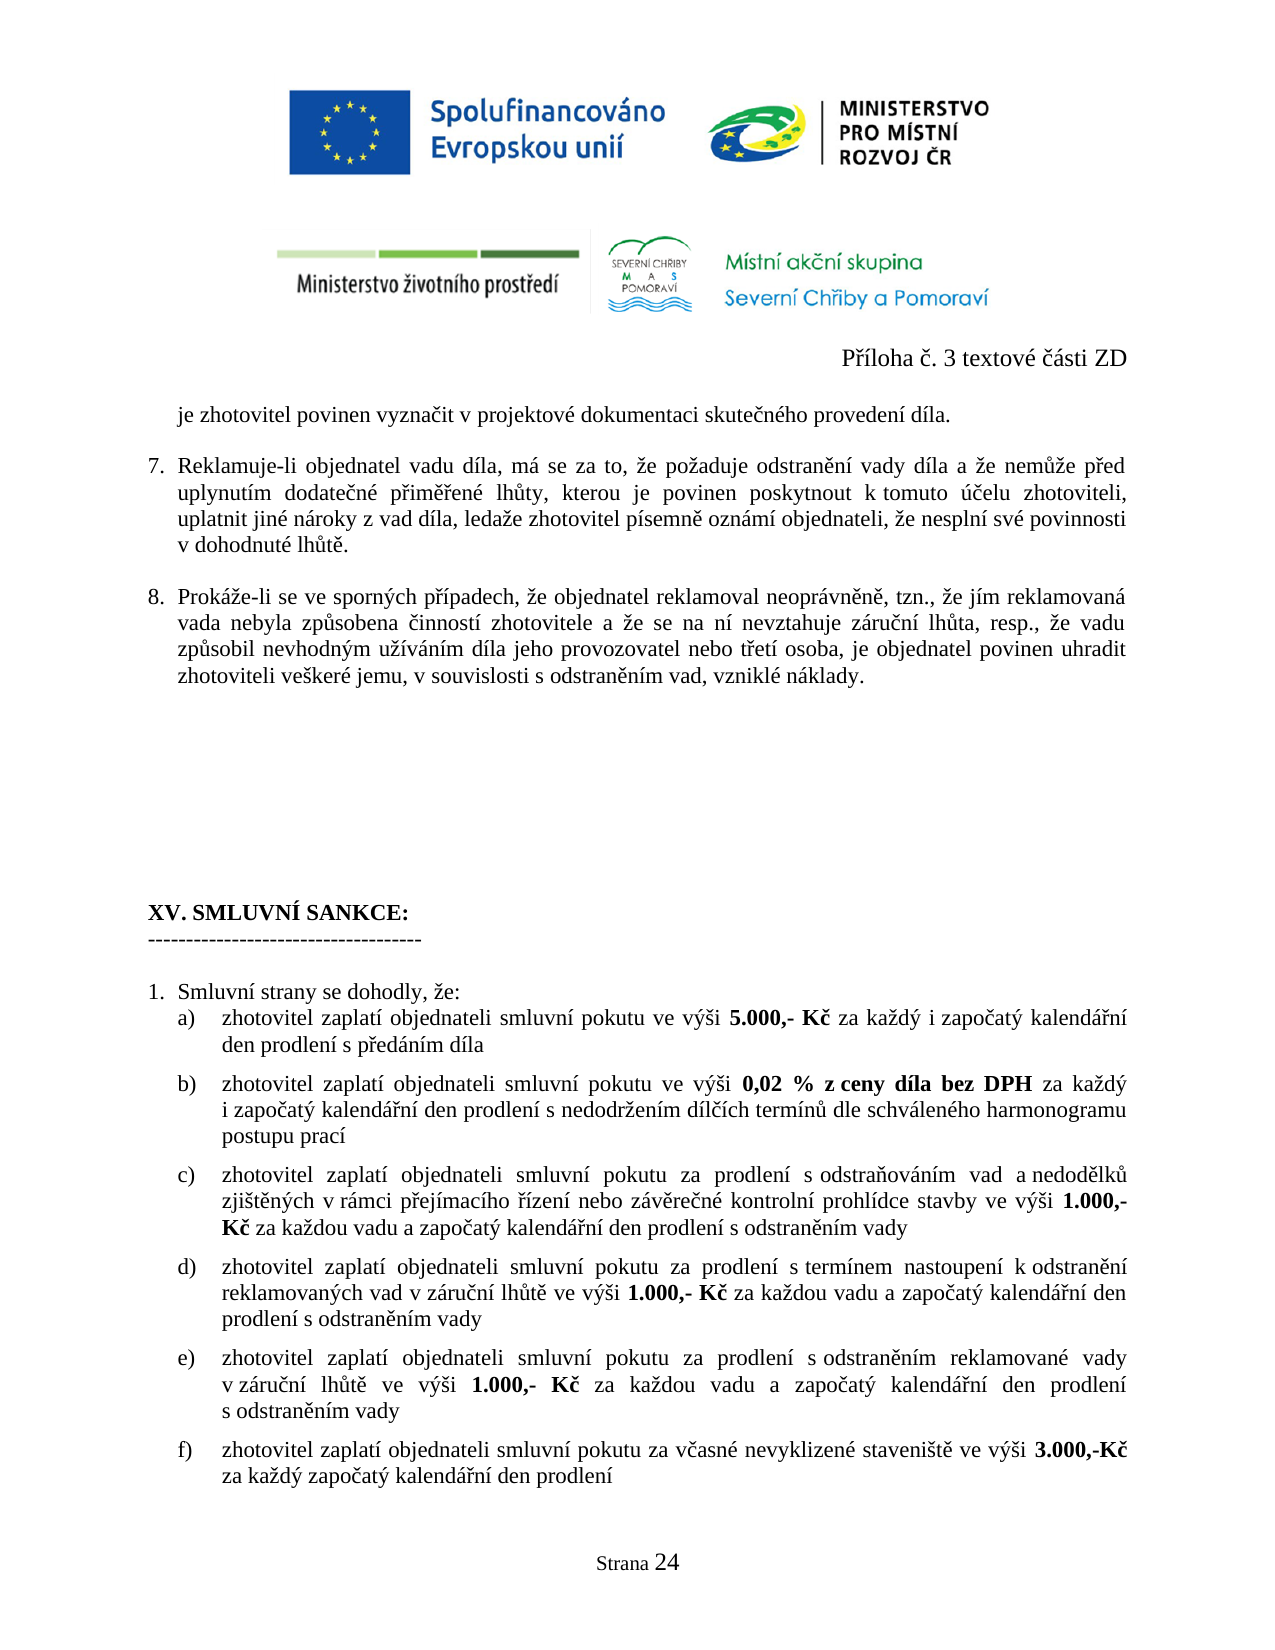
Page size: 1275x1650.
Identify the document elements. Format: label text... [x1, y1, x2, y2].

text ------------------------------------ [148, 925, 1137, 952]
list zhotovitel zaplatí objednateli smluvní pokutu za včasné nevyklizené staveniště ve výši 3.000,-Kč za každý započatý kalendářní den prodlení [177, 1436, 1127, 1488]
list zhotovitel zaplatí objednateli smluvní pokutu za prodlení s odstraňováním vad a nedodělků zjištěných v rámci přejímacího řízení nebo závěrečné kontrolní prohlídce stavby ve výši 1.000,- Kč za každou vadu a započatý kalendářní den prodlení s odstraněním vady [177, 1161, 1127, 1240]
list zhotovitel zaplatí objednateli smluvní pokutu za prodlení s termínem nastoupení k odstranění reklamovaných vad v záruční lhůtě ve výši 1.000,- Kč za každou vadu a započatý kalendářní den prodlení s odstraněním vady [177, 1253, 1127, 1332]
text XV. SMLUVNÍ SANKCE: [148, 899, 1137, 925]
list Reklamuje-li objednatel vadu díla, má se za to, že požaduje odstranění vady díla a že nemůže před uplynutím dodatečné přiměřené lhůty, kterou je povinen poskytnout k tomuto účelu zhotoviteli, uplatnit jiné nároky z vad díla, ledaže zhotovitel písemně oznámí objednateli, že nesplní své povinnosti v dohodnuté lhůtě. [148, 452, 1127, 558]
list zhotovitel zaplatí objednateli smluvní pokutu za prodlení s odstraněním reklamované vady v záruční lhůtě ve výši 1.000,- Kč za každou vadu a započatý kalendářní den prodlení s odstraněním vady [177, 1344, 1127, 1423]
picture [261, 73, 1014, 315]
list Prokáže-li se ve sporných případech, že objednatel reklamoval neoprávněně, tzn., že jím reklamovaná vada nebyla způsobena činností zhotovitele a že se na ní nevztahuje záruční lhůta, resp., že vadu způsobil nevhodným užíváním díla jeho provozovatel nebo třetí osoba, je objednatel povinen uhradit zhotoviteli veškeré jemu, v souvislosti s odstraněním vad, vzniklé náklady. [148, 583, 1127, 688]
text 1. Smluvní strany se dohodly, že: [148, 978, 1127, 1004]
list zhotovitel zaplatí objednateli smluvní pokutu ve výši 5.000,- Kč za každý i započatý kalendářní den prodlení s předáním díla [177, 1004, 1127, 1057]
list zhotovitel zaplatí objednateli smluvní pokutu ve výši 0,02 % z ceny díla bez DPH za každý i započatý kalendářní den prodlení s nedodržením dílčích termínů dle schváleného harmonogramu postupu prací [177, 1069, 1127, 1149]
